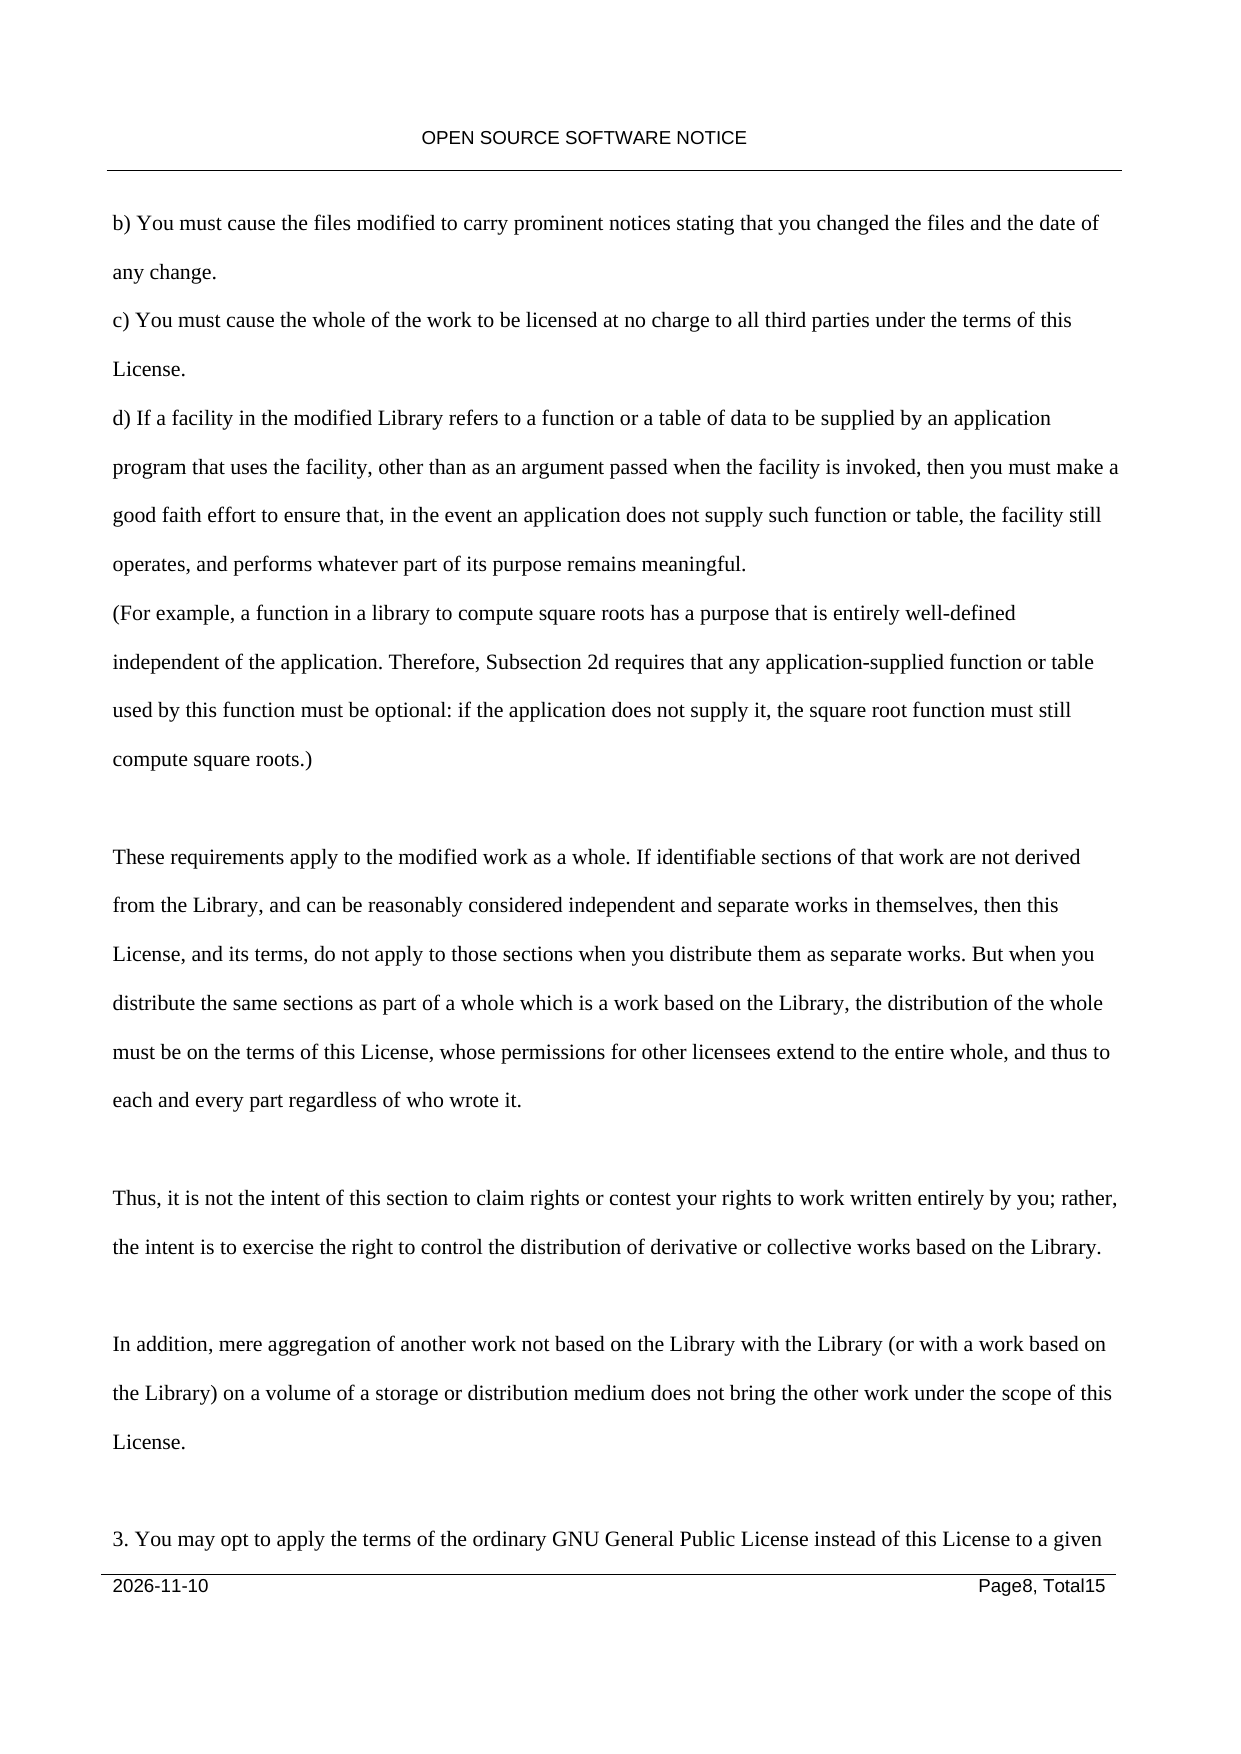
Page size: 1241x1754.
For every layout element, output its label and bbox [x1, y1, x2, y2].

text [112, 206, 1128, 1555]
